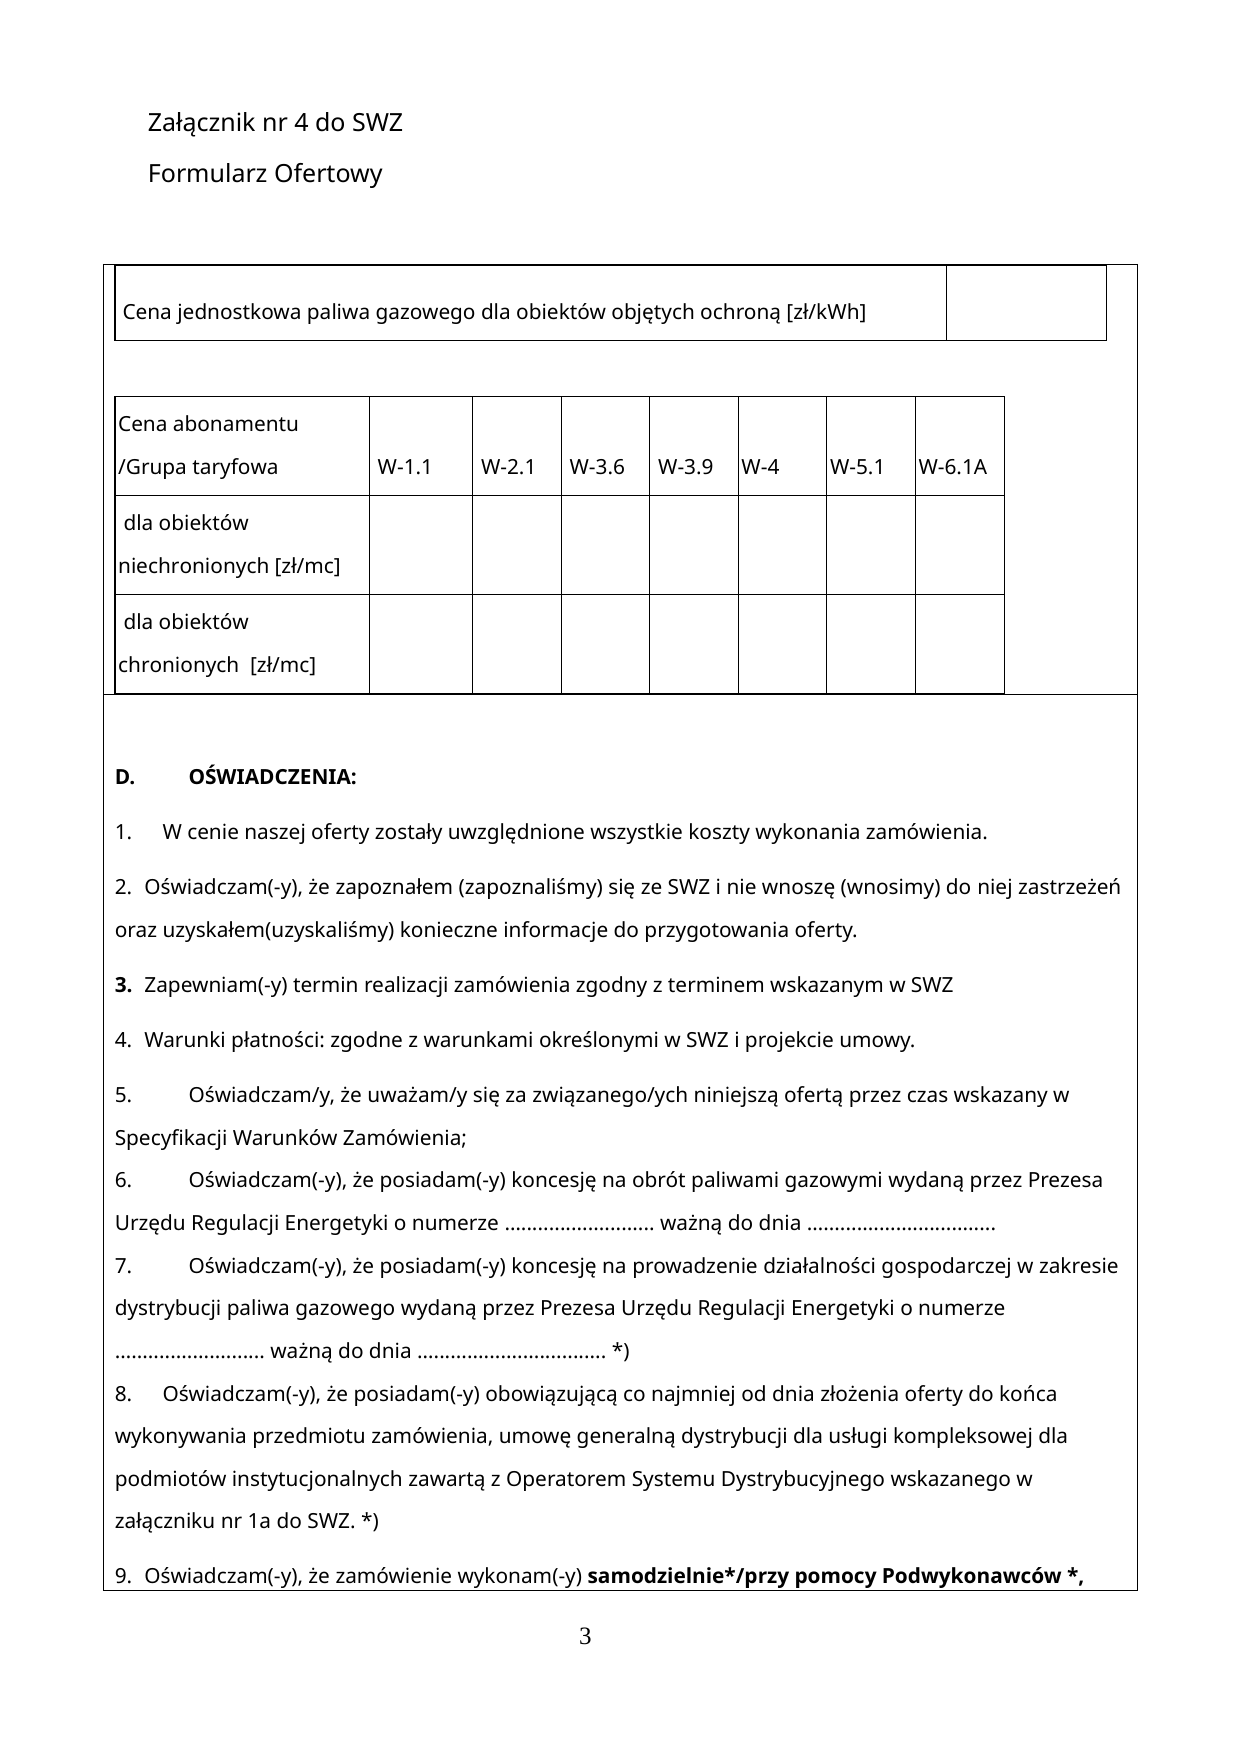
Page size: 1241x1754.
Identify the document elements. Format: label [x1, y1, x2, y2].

table_cell [104, 695, 1137, 1590]
table_cell [104, 265, 1137, 694]
